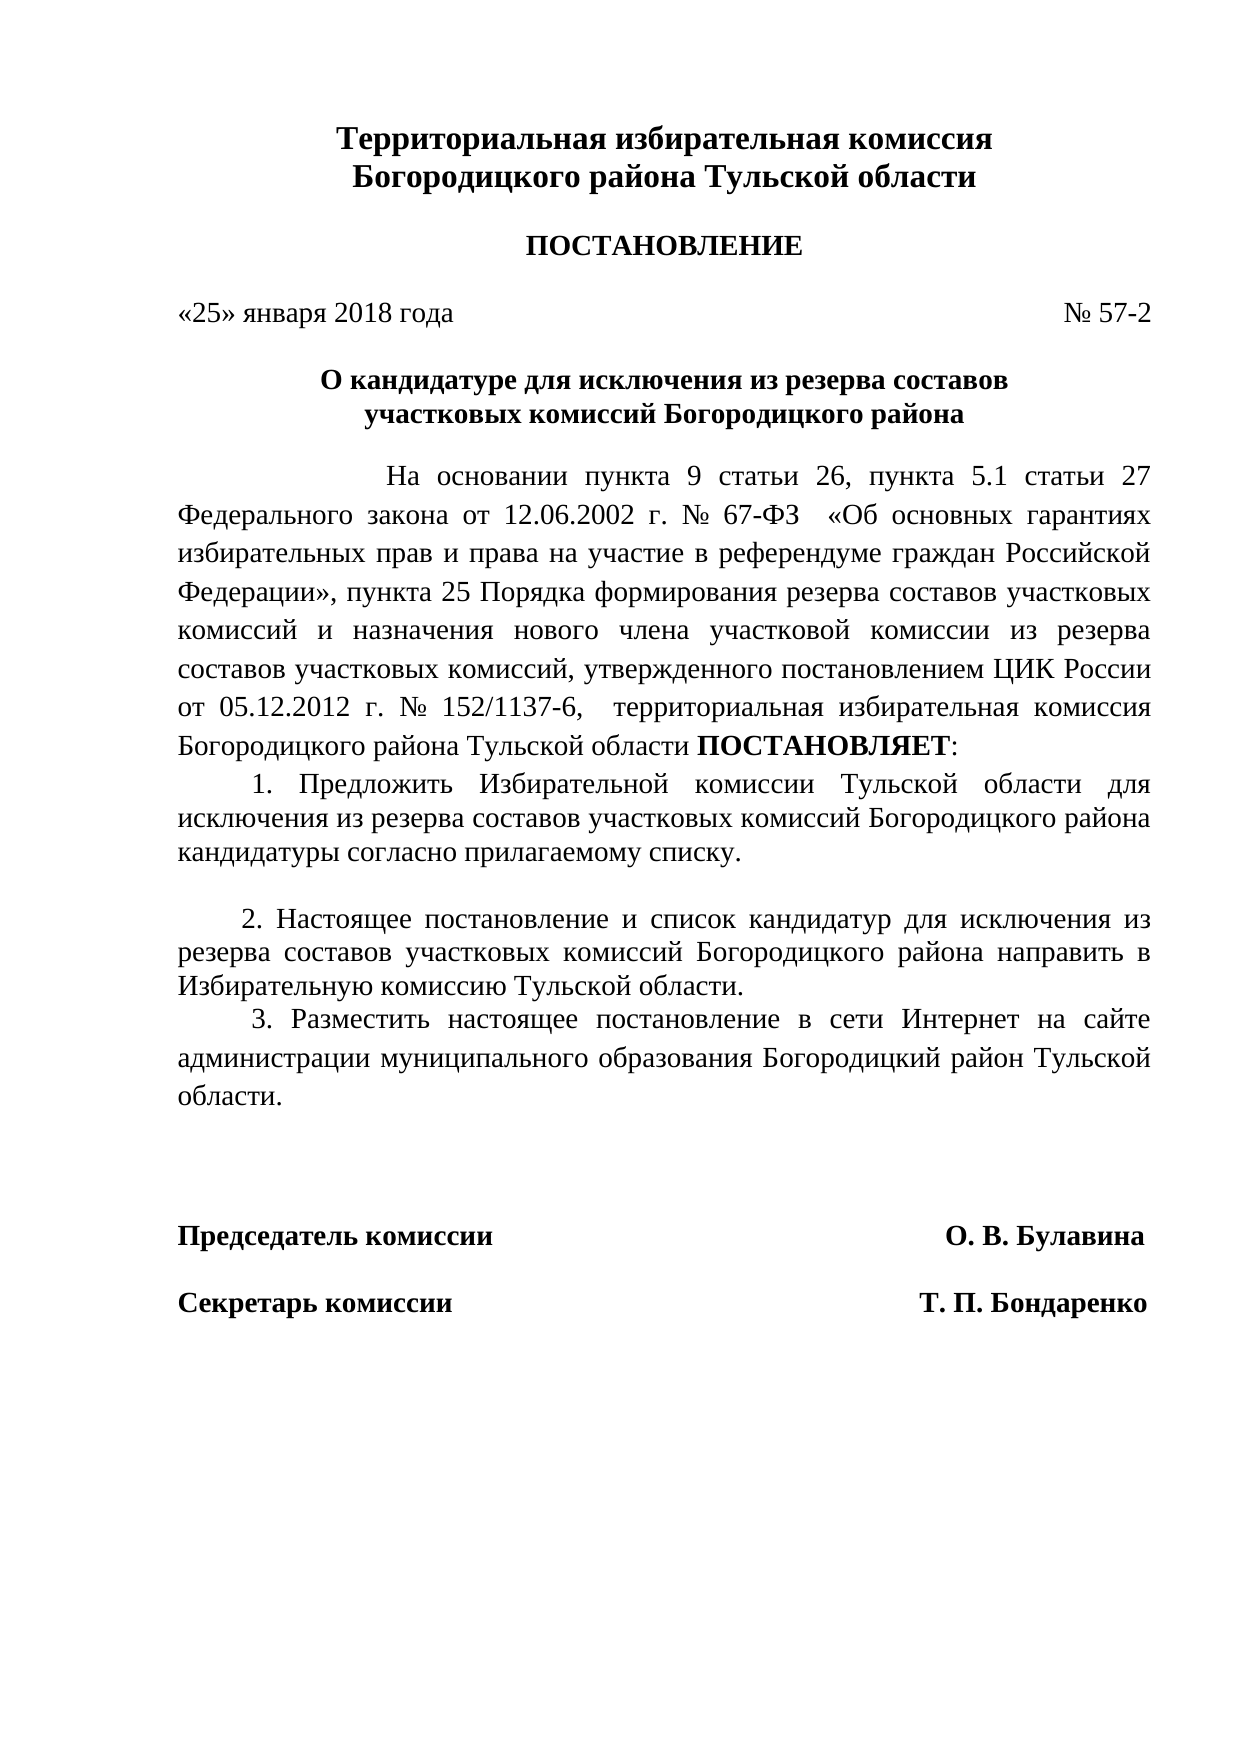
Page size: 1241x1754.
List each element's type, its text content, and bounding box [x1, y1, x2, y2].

text Председатель комиссии О. В. Булавина [177, 1218, 1152, 1251]
text 2. Настоящее постановление и список кандидатур для исключения из резерва составов участковых комиссий Богородицкого района направить в Избирательную комиссию Тульской области. [177, 901, 1152, 1001]
title Территориальная избирательная комиссия [177, 118, 1152, 156]
text 3. Разместить настоящее постановление в сети Интернет на сайте администрации муниципального образования Богородицкий район Тульской области. [177, 1001, 1152, 1112]
subtitle ПОСТАНОВЛЕНИЕ [177, 228, 1152, 262]
title Богородицкого района Тульской области [177, 156, 1152, 195]
table_header № 57-2 [664, 295, 1163, 329]
text 1. Предложить Избирательной комиссии Тульской области для исключения из резерва составов участковых комиссий Богородицкого района кандидатуры согласно прилагаемому списку. [177, 767, 1152, 867]
text Секретарь комиссии Т. П. Бондаренко [177, 1285, 1152, 1318]
text участковых комиссий Богородицкого района [177, 396, 1152, 429]
table_header «25» января 2018 года [166, 295, 664, 329]
text О кандидатуре для исключения из резерва составов [177, 362, 1152, 396]
text На основании пункта 9 статьи 26, пункта 5.1 статьи 27 Федерального закона от 12.06.2002 г. № 67-ФЗ «Об основных гарантиях избирательных прав и права на участие в референдуме граждан Российской Федерации», пункта 25 Порядка формирования резерва составов участковых комиссий и назначения нового члена участковой комиссии из резерва составов участковых комиссий, утвержденного постановлением ЦИК России от 05.12.2012 г. № 152/1137-6, территориальная избирательная комиссия Богородицкого района Тульской области ПОСТАНОВЛЯЕТ: [177, 458, 1152, 762]
